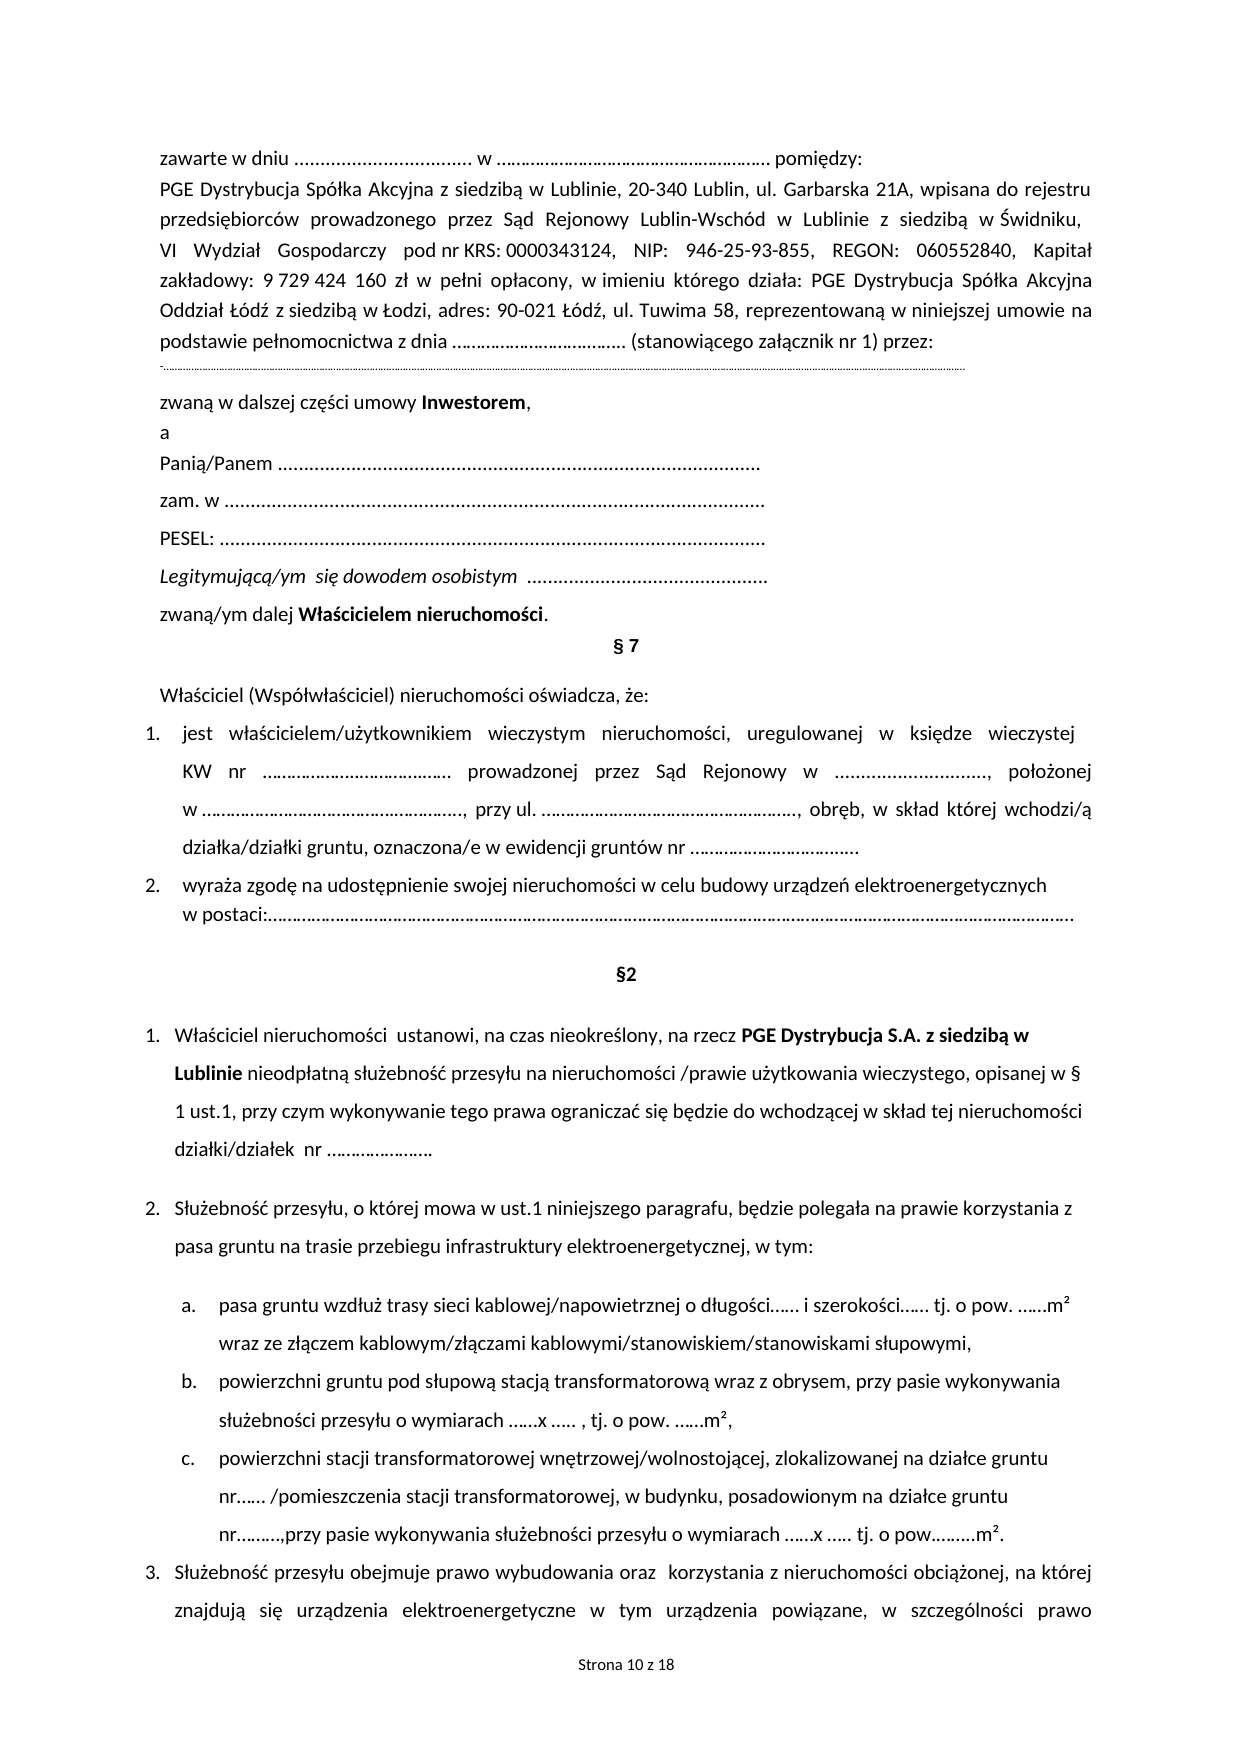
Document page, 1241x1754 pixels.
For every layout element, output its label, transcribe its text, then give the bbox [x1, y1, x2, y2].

text zam. w ....................................................................................................... [159, 488, 1093, 513]
text PESEL: ........................................................................................................ [159, 526, 1093, 551]
text zwaną/ym dalej Właścicielem nieruchomości. [159, 601, 1093, 627]
text §2 [159, 961, 1093, 987]
list Służebność przesyłu, o której mowa w ust.1 niniejszego paragrafu, będzie polegała na prawie korzystania z pasa gruntu na trasie przebiegu infrastruktury elektroenergetycznej, w tym: [145, 1195, 1093, 1259]
list powierzchni stacji transformatorowej wnętrzowej/wolnostojącej, zlokalizowanej na działce gruntu nr…… /pomieszczenia stacji transformatorowej, w budynku, posadowionym na działce gruntu nr………,przy pasie wykonywania służebności przesyłu o wymiarach ……x ….. tj. o pow.……..m². [181, 1445, 1093, 1547]
text -……………………………………………………………………………………………………………………………………………………………………………………………………………………………………………………………… zwaną w dalszej części umowy Inwestorem, [159, 358, 1093, 414]
text Właściciel (Współwłaściciel) nieruchomości oświadcza, że: [159, 682, 1093, 707]
list powierzchni gruntu pod słupową stacją transformatorową wraz z obrysem, przy pasie wykonywania służebności przesyłu o wymiarach ……x ….. , tj. o pow. ……m², [181, 1369, 1093, 1432]
list wyraża zgodę na udostępnienie swojej nieruchomości w celu budowy urządzeń elektroenergetycznych w postaci:…………………………………………………………………………………………………………………………………………………… [145, 872, 1093, 927]
text Legitymującą/ym się dowodem osobistym .............................................. [159, 563, 1093, 589]
list Właściciel nieruchomości ustanowi, na czas nieokreślony, na rzecz PGE Dystrybucja S.A. z siedzibą w Lublinie nieodpłatną służebność przesyłu na nieruchomości /prawie użytkowania wieczystego, opisanej w § 1 ust.1, przy czym wykonywanie tego prawa ograniczać się będzie do wchodzącej w skład tej nieruchomości działki/działek nr …………………. [145, 1022, 1093, 1162]
text a [159, 419, 1093, 445]
text zawarte w dniu .................................. w ………………………………………………… pomiędzy: [159, 146, 1093, 171]
list pasa gruntu wzdłuż trasy sieci kablowej/napowietrznej o długości…… i szerokości…… tj. o pow. ……m² wraz ze złączem kablowym/złączami kablowymi/stanowiskiem/stanowiskami słupowymi, [181, 1292, 1093, 1356]
text PGE Dystrybucja Spółka Akcyjna z siedzibą w Lublinie, 20-340 Lublin, ul. Garbarska 21A, wpisana do rejestru przedsiębiorców prowadzonego przez Sąd Rejonowy Lublin-Wschód w Lublinie z siedzibą w Świdniku, VI Wydział Gospodarczy pod nr KRS: 0000343124, NIP: 946-25-93-855, REGON: 060552840, Kapitał zakładowy: 9 729 424 160 zł w pełni opłacony, w imieniu którego działa: PGE Dystrybucja Spółka Akcyjna Oddział Łódź z siedzibą w Łodzi, adres: 90-021 Łódź, ul. Tuwima 58, reprezentowaną w niniejszej umowie na podstawie pełnomocnictwa z dnia ……………………….…….. (stanowiącego załącznik nr 1) przez: [159, 176, 1093, 353]
text Panią/Panem ............................................................................................ [159, 450, 1093, 475]
list jest właścicielem/użytkownikiem wieczystym nieruchomości, uregulowanej w księdze wieczystej KW nr ………………..………….…… prowadzonej przez Sąd Rejonowy w ............................., położonej w ………………………………….………….., przy ul. …………………………………………….., obręb, w skład której wchodzi/ą działka/działki gruntu, oznaczona/e w ewidencji gruntów nr …………………………..… [145, 720, 1093, 860]
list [145, 1559, 1093, 1623]
